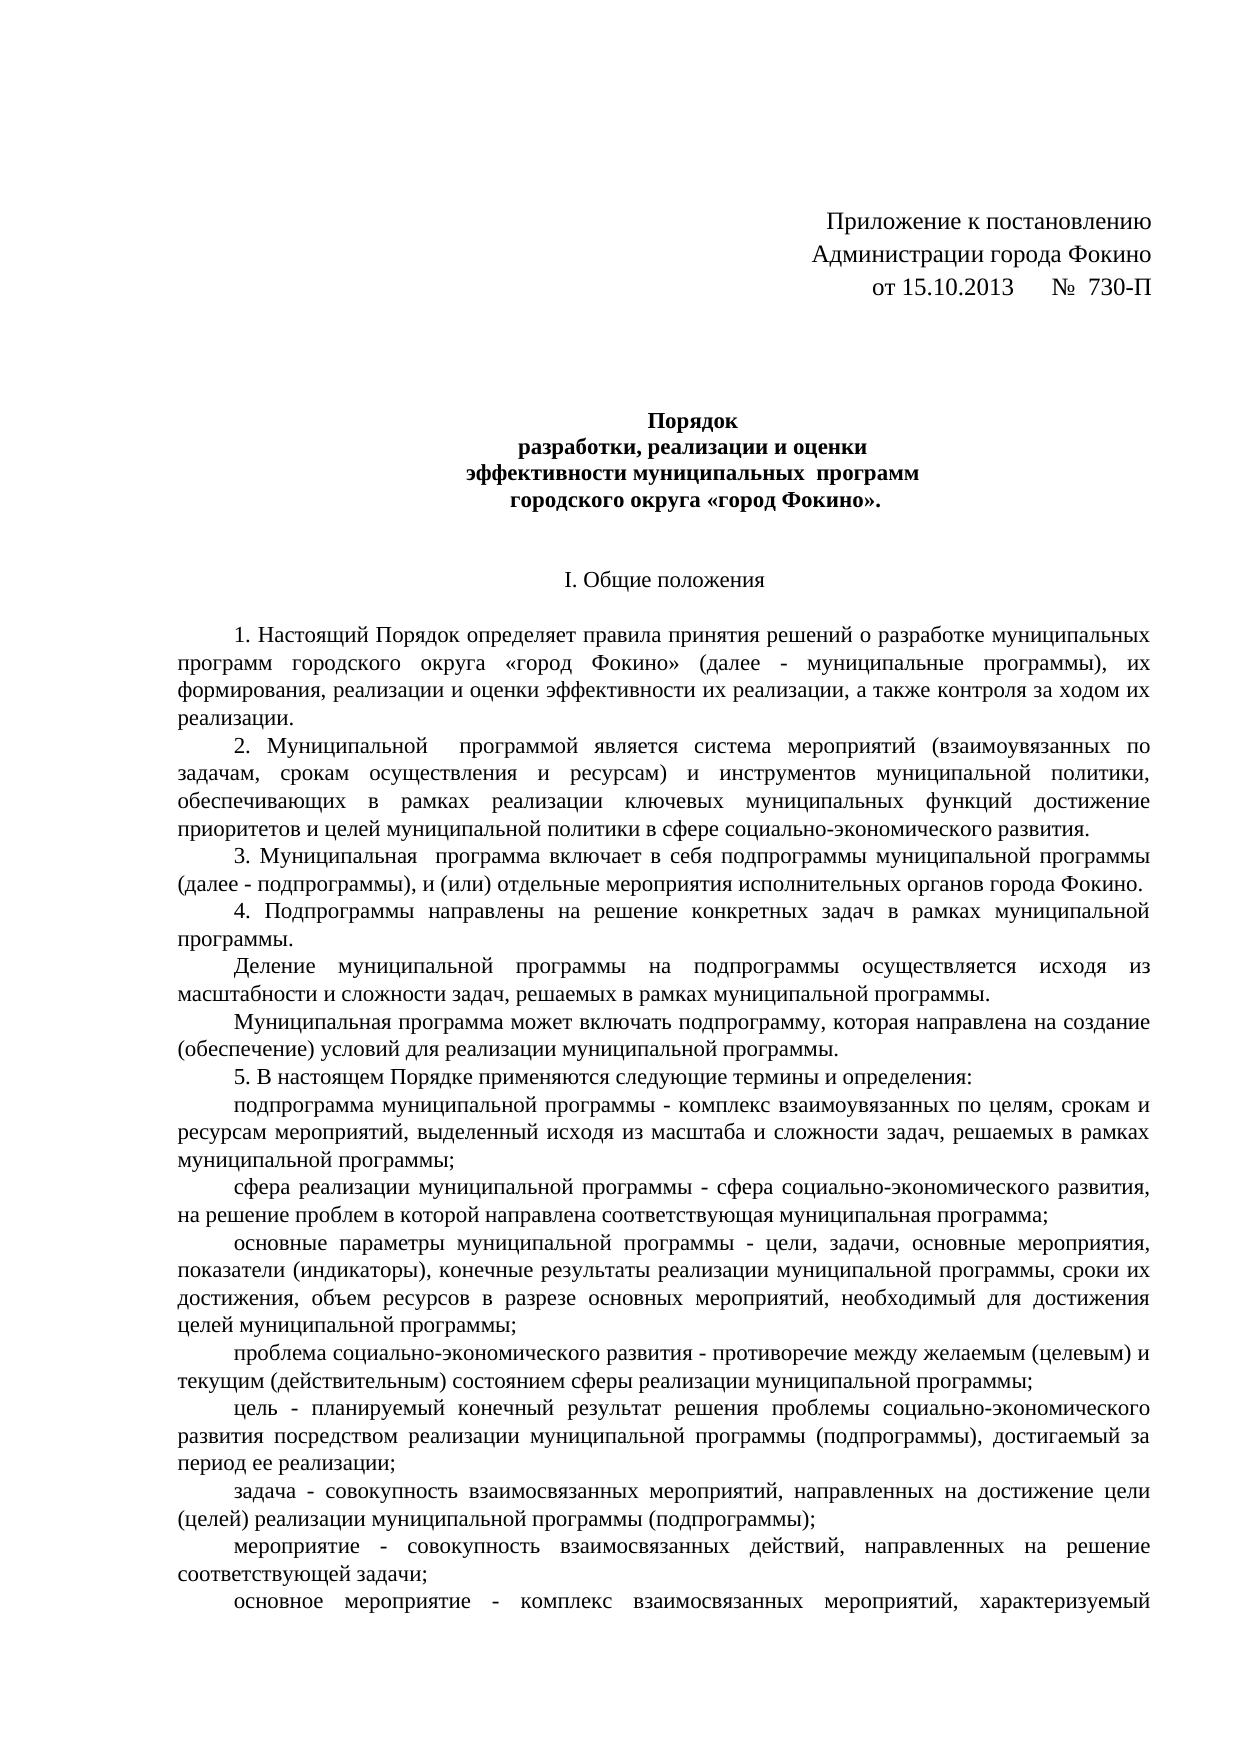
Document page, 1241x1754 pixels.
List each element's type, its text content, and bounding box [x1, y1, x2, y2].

text основные параметры муниципальной программы - цели, задачи, основные мероприятия, показатели (индикаторы), конечные результаты реализации муниципальной программы, сроки их достижения, объем ресурсов в разрезе основных мероприятий, необходимый для достижения целей муниципальной программы; [177, 1229, 1152, 1338]
text эффективности муниципальных программ [177, 459, 1152, 486]
text 3. Муниципальная программа включает в себя подпрограммы муниципальной программы (далее - подпрограммы), и (или) отдельные мероприятия исполнительных органов города Фокино. [177, 842, 1152, 896]
text Деление муниципальной программы на подпрограммы осуществляется исходя из масштабности и сложности задач, решаемых в рамках муниципальной программы. [177, 953, 1152, 1007]
text сфера реализации муниципальной программы - сфера социально-экономического развития, на решение проблем в которой направлена соответствующая муниципальная программа; [177, 1173, 1152, 1227]
text Порядок [177, 407, 1152, 433]
text городского округа «город Фокино». [177, 486, 1152, 512]
text Администрации города Фокино [177, 239, 1152, 268]
text проблема социально-экономического развития - противоречие между желаемым (целевым) и текущим (действительным) состоянием сферы реализации муниципальной программы; [177, 1339, 1152, 1393]
text I. Общие положения [177, 566, 1152, 592]
text разработки, реализации и оценки [177, 433, 1152, 459]
text 1. Настоящий Порядок определяет правила принятия решений о разработке муниципальных программ городского округа «город Фокино» (далее - муниципальные программы), их формирования, реализации и оценки эффективности их реализации, а также контроля за ходом их реализации. [177, 621, 1152, 731]
text мероприятие - совокупность взаимосвязанных действий, направленных на решение соответствующей задачи; [177, 1532, 1152, 1586]
text 5. В настоящем Порядке применяются следующие термины и определения: [177, 1063, 1152, 1089]
text Приложение к постановлению [177, 206, 1152, 235]
text задача - совокупность взаимосвязанных мероприятий, направленных на достижение цели (целей) реализации муниципальной программы (подпрограммы); [177, 1477, 1152, 1531]
text Муниципальная программа может включать подпрограмму, которая направлена на создание (обеспечение) условий для реализации муниципальной программы. [177, 1008, 1152, 1062]
text подпрограмма муниципальной программы - комплекс взаимоувязанных по целям, срокам и ресурсам мероприятий, выделенный исходя из масштаба и сложности задач, решаемых в рамках муниципальной программы; [177, 1091, 1152, 1172]
text 2. Муниципальной программой является система мероприятий (взаимоувязанных по задачам, срокам осуществления и ресурсам) и инструментов муниципальной политики, обеспечивающих в рамках реализации ключевых муниципальных функций достижение приоритетов и целей муниципальной политики в сфере социально-экономического развития. [177, 732, 1152, 841]
text 4. Подпрограммы направлены на решение конкретных задач в рамках муниципальной программы. [177, 897, 1152, 951]
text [177, 1587, 1152, 1614]
text от 15.10.2013 № 730-П [177, 272, 1152, 301]
text цель - планируемый конечный результат решения проблемы социально-экономического развития посредством реализации муниципальной программы (подпрограммы), достигаемый за период ее реализации; [177, 1394, 1152, 1476]
